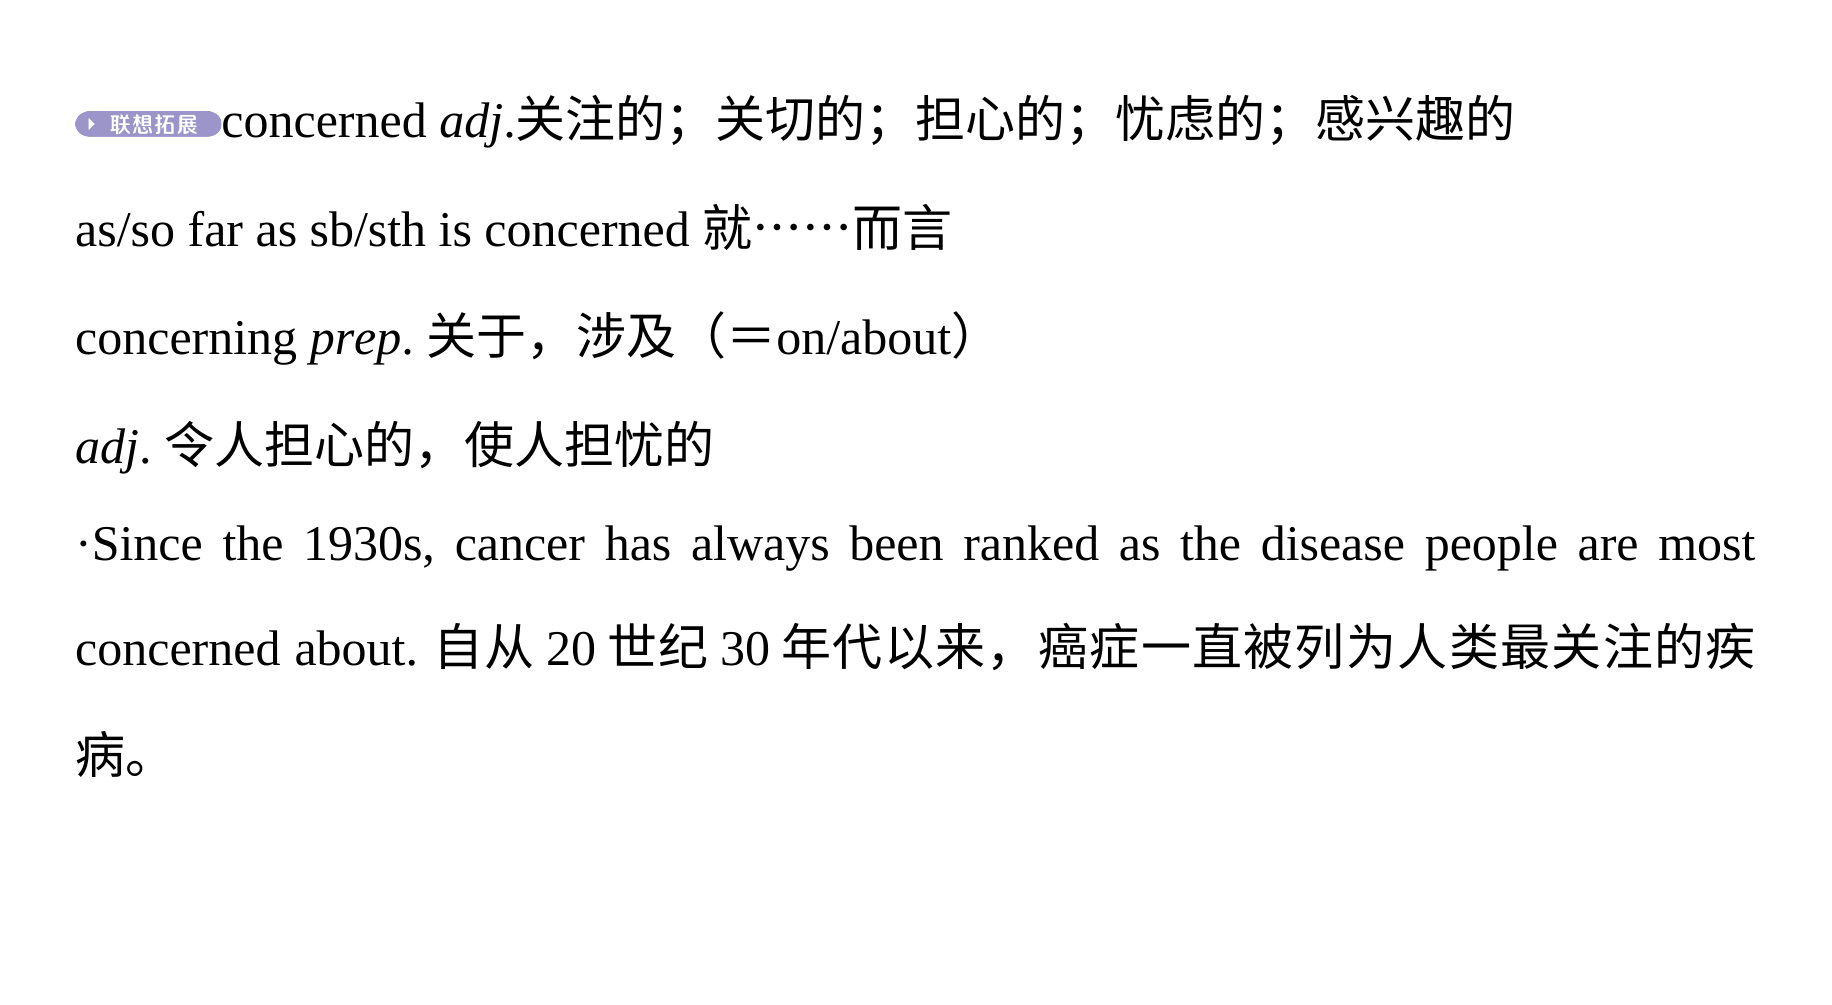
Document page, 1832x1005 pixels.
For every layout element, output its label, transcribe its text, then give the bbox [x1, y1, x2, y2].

text ·Since the 1930s, cancer has always been ranked as the disease people are most concerned about. 自从20世纪30年代以来，癌症一直被列为人类最关注的疾病。 [75, 514, 1756, 788]
picture [75, 111, 222, 138]
text as/so far as sb/sth is concerned 就……而言 [75, 188, 1756, 261]
text concerned adj.关注的；关切的；担心的；忧虑的；感兴趣的 [75, 79, 1756, 152]
text adj. 令人担心的，使人担忧的 [75, 405, 1756, 478]
text concerning prep. 关于，涉及（＝on/about） [75, 297, 1756, 369]
